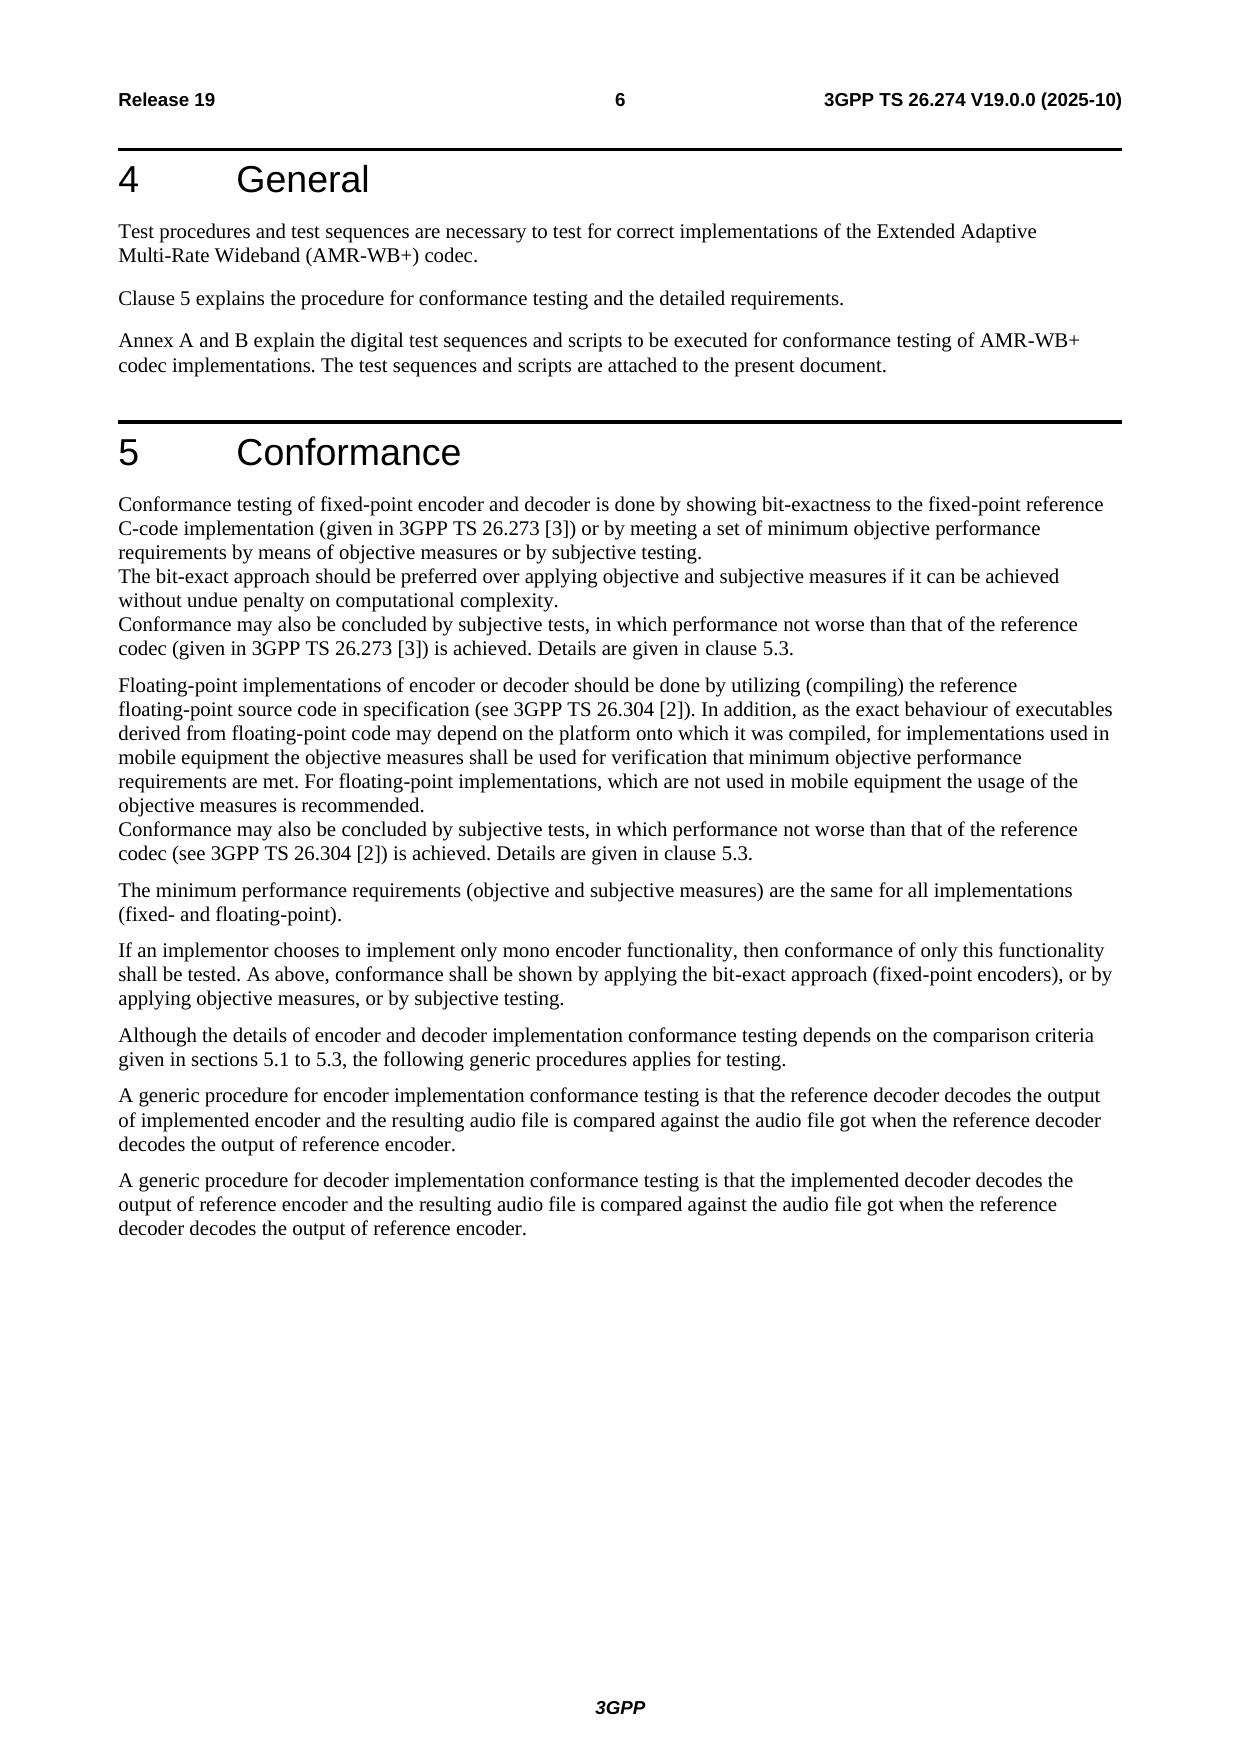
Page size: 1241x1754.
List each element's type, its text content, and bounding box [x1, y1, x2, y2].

text Floating-point implementations of encoder or decoder should be done by utilizing (compiling) the reference floating-point source code in specification (see 3GPP TS 26.304 [2]). In addition, as the exact behaviour of executables derived from floating-point code may depend on the platform onto which it was compiled, for implementations used in mobile equipment the objective measures shall be used for verification that minimum objective performance requirements are met. For floating-point implementations, which are not used in mobile equipment the usage of the objective measures is recommended. Conformance may also be concluded by subjective tests, in which performance not worse than that of the reference codec (see 3GPP TS 26.304 [2]) is achieved. Details are given in clause 5.3. [118, 672, 1122, 865]
text Test procedures and test sequences are necessary to test for correct implementations of the Extended Adaptive Multi-Rate Wideband (AMR-WB+) codec. [118, 219, 1122, 267]
subtitle 5 Conformance [118, 424, 1122, 473]
text A generic procedure for encoder implementation conformance testing is that the reference decoder decodes the output of implemented encoder and the resulting audio file is compared against the audio file got when the reference decoder decodes the output of reference encoder. [118, 1083, 1122, 1156]
text If an implementor chooses to implement only mono encoder functionality, then conformance of only this functionality shall be tested. As above, conformance shall be shown by applying the bit-exact approach (fixed-point encoders), or by applying objective measures, or by subjective testing. [118, 938, 1122, 1010]
text A generic procedure for decoder implementation conformance testing is that the implemented decoder decodes the output of reference encoder and the resulting audio file is compared against the audio file got when the reference decoder decodes the output of reference encoder. [118, 1168, 1122, 1240]
text Although the details of encoder and decoder implementation conformance testing depends on the comparison criteria given in sections 5.1 to 5.3, the following generic procedures applies for testing. [118, 1023, 1122, 1071]
text The minimum performance requirements (objective and subjective measures) are the same for all implementations (fixed- and floating-point). [118, 877, 1122, 926]
text Conformance testing of fixed-point encoder and decoder is done by showing bit-exactness to the fixed-point reference C-code implementation (given in 3GPP TS 26.273 [3]) or by meeting a set of minimum objective performance requirements by means of objective measures or by subjective testing. The bit-exact approach should be preferred over applying objective and subjective measures if it can be achieved without undue penalty on computational complexity. Conformance may also be concluded by subjective tests, in which performance not worse than that of the reference codec (given in 3GPP TS 26.273 [3]) is achieved. Details are given in clause 5.3. [118, 492, 1122, 660]
text Clause 5 explains the procedure for conformance testing and the detailed requirements. [118, 286, 1122, 310]
text Annex A and B explain the digital test sequences and scripts to be executed for conformance testing of AMR-WB+ codec implementations. The test sequences and scripts are attached to the present document. [118, 328, 1122, 377]
subtitle 4 General [118, 151, 1122, 200]
